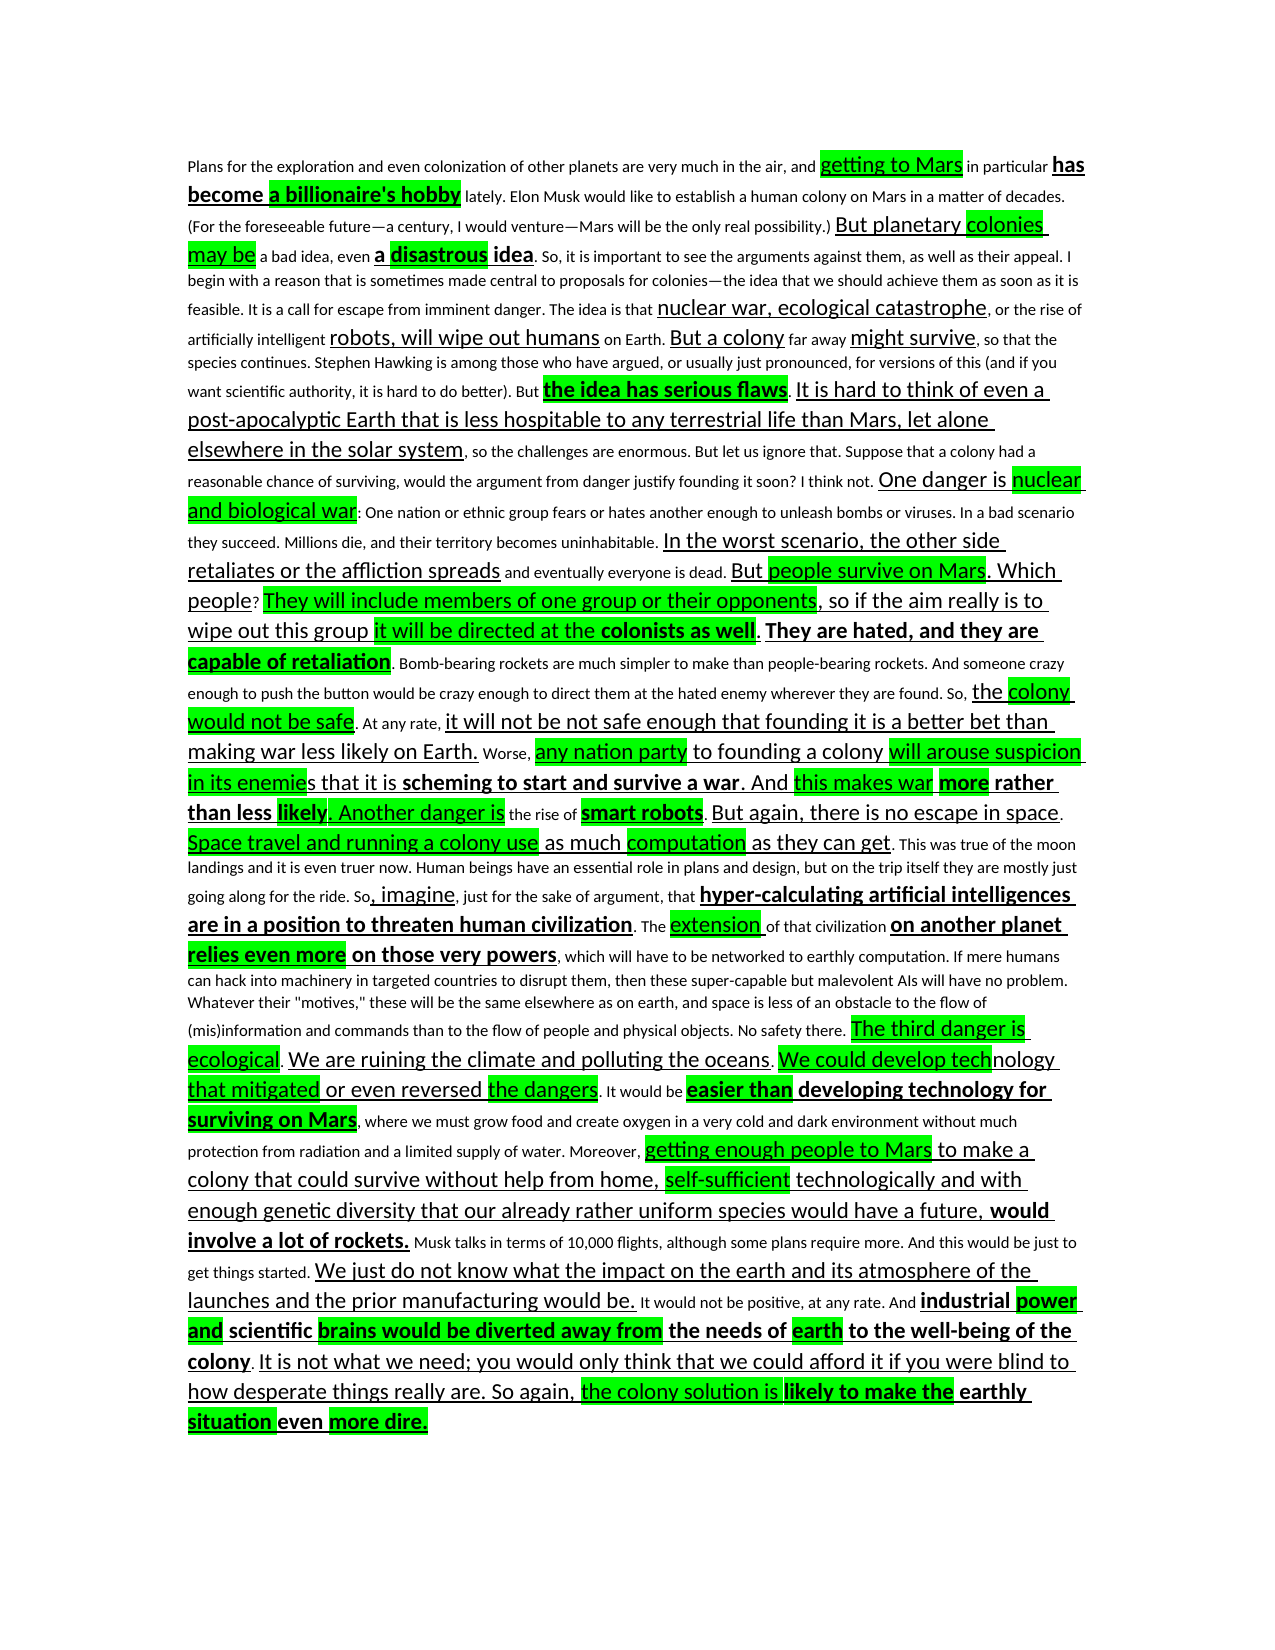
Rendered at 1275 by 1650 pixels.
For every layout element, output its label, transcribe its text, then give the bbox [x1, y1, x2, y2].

text Plans for the exploration and even colonization of other planets are very much in the air, and getting to Mars in particular has become a billionaire's hobby lately. Elon Musk would like to establish a human colony on Mars in a matter of decades. (For the foreseeable future—a century, I would venture—Mars will be the only real possibility.) But planetary colonies may be a bad idea, even a disastrous idea. So, it is important to see the arguments against them, as well as their appeal. I begin with a reason that is sometimes made central to proposals for colonies—the idea that we should achieve them as soon as it is feasible. It is a call for escape from imminent danger. The idea is that nuclear war, ecological catastrophe, or the rise of artificially intelligent robots, will wipe out humans on Earth. But a colony far away might survive, so that the species continues. Stephen Hawking is among those who have argued, or usually just pronounced, for versions of this (and if you want scientific authority, it is hard to do better). But the idea has serious flaws. It is hard to think of even a post-apocalyptic Earth that is less hospitable to any terrestrial life than Mars, let alone elsewhere in the solar system, so the challenges are enormous. But let us ignore that. Suppose that a colony had a reasonable chance of surviving, would the argument from danger justify founding it soon? I think not. One danger is nuclear and biological war: One nation or ethnic group fears or hates another enough to unleash bombs or viruses. In a bad scenario they succeed. Millions die, and their territory becomes uninhabitable. In the worst scenario, the other side retaliates or the affliction spreads and eventually everyone is dead. But people survive on Mars. Which people? They will include members of one group or their opponents, so if the aim really is to wipe out this group it will be directed at the colonists as well. They are hated, and they are capable of retaliation. Bomb-bearing rockets are much simpler to make than people-bearing rockets. And someone crazy enough to push the button would be crazy enough to direct them at the hated enemy wherever they are found. So, the colony would not be safe. At any rate, it will not be not safe enough that founding it is a better bet than making war less likely on Earth. Worse, any nation party to founding a colony will arouse suspicion in its enemies that it is scheming to start and survive a war. And this makes war more rather than less likely. Another danger is the rise of smart robots. But again, there is no escape in space. Space travel and running a colony use as much computation as they can get. This was true of the moon landings and it is even truer now. Human beings have an essential role in plans and design, but on the trip itself they are mostly just going along for the ride. So, imagine, just for the sake of argument, that hyper-calculating artificial intelligences are in a position to threaten human civilization. The extension of that civilization on another planet relies even more on those very powers, which will have to be networked to earthly computation. If mere humans can hack into machinery in targeted countries to disrupt them, then these super-capable but malevolent AIs will have no problem. Whatever their "motives," these will be the same elsewhere as on earth, and space is less of an obstacle to the flow of (mis)information and commands than to the flow of people and physical objects. No safety there. The third danger is ecological. We are ruining the climate and polluting the oceans. We could develop technology that mitigated or even reversed the dangers. It would be easier than developing technology for surviving on Mars, where we must grow food and create oxygen in a very cold and dark environment without much protection from radiation and a limited supply of water. Moreover, getting enough people to Mars to make a colony that could survive without help from home, self-sufficient technologically and with enough genetic diversity that our already rather uniform species would have a future, would involve a lot of rockets. Musk talks in terms of 10,000 flights, although some plans require more. And this would be just to get things started. We just do not know what the impact on the earth and its atmosphere of the launches and the prior manufacturing would be. It would not be positive, at any rate. And industrial power and scientific brains would be diverted away from the needs of earth to the well-being of the colony. It is not what we need; you would only think that we could afford it if you were blind to how desperate things really are. So again, the colony solution is likely to make the earthly situation even more dire. [187, 150, 1087, 1435]
